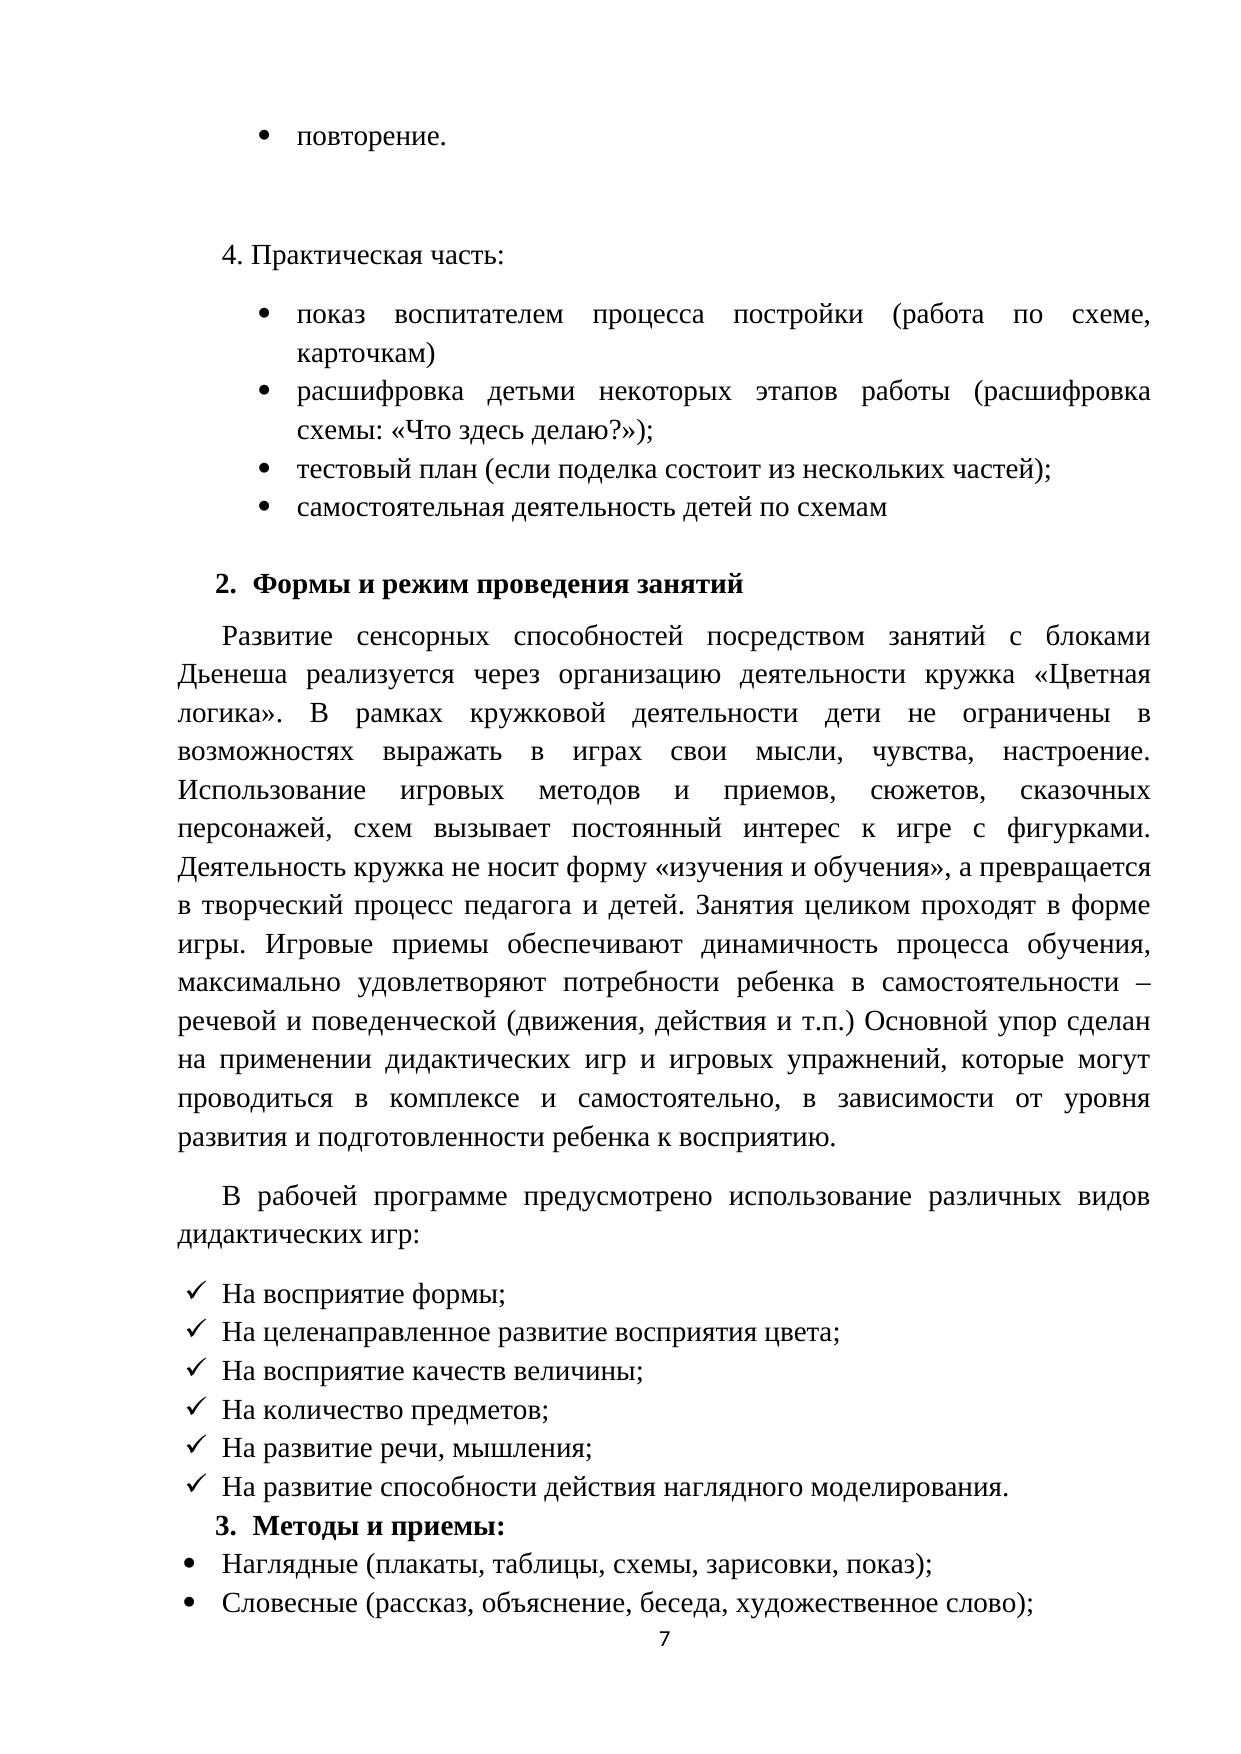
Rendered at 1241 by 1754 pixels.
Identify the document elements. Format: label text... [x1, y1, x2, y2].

list Словесные (рассказ, объяснение, беседа, художественное слово); [184, 1585, 1152, 1619]
list повторение. [259, 118, 1152, 152]
list На развитие речи, мышления; [184, 1431, 1152, 1464]
text В рабочей программе предусмотрено использование различных видов дидактических игр: [177, 1178, 1152, 1250]
text Развитие сенсорных способностей посредством занятий с блоками Дьенеша реализуется через организацию деятельности кружка «Цветная логика». В рамках кружковой деятельности дети не ограничены в возможностях выражать в играх свои мысли, чувства, настроение. Использование игровых методов и приемов, сюжетов, сказочных персонажей, схем вызывает постоянный интерес к игре с фигурками. Деятельность кружка не носит форму «изучения и обучения», а превращается в творческий процесс педагога и детей. Занятия целиком проходят в форме игры. Игровые приемы обеспечивают динамичность процесса обучения, максимально удовлетворяют потребности ребенка в самостоятельности – речевой и поведенческой (движения, действия и т.п.) Основной упор сделан на применении дидактических игр и игровых упражнений, которые могут проводиться в комплексе и самостоятельно, в зависимости от уровня развития и подготовленности ребенка к восприятию. [177, 618, 1152, 1152]
list Формы и режим проведения занятий [215, 567, 1152, 600]
list Методы и приемы: [215, 1508, 1152, 1541]
list Наглядные (плакаты, таблицы, схемы, зарисовки, показ); [184, 1546, 1152, 1580]
list На развитие способности действия наглядного моделирования. [184, 1469, 1152, 1503]
list тестовый план (если поделка состоит из нескольких частей); [259, 451, 1152, 484]
list На количество предметов; [184, 1392, 1152, 1426]
text 4. Практическая часть: [177, 237, 1152, 271]
list На восприятие качеств величины; [184, 1353, 1152, 1387]
list На восприятие формы; [184, 1276, 1152, 1309]
list показ воспитателем процесса постройки (работа по схеме, карточкам) [259, 296, 1152, 368]
list расшифровка детьми некоторых этапов работы (расшифровка схемы: «Что здесь делаю?»); [259, 373, 1152, 446]
list самостоятельная деятельность детей по схемам [259, 489, 1152, 523]
list На целенаправленное развитие восприятия цвета; [184, 1314, 1152, 1348]
